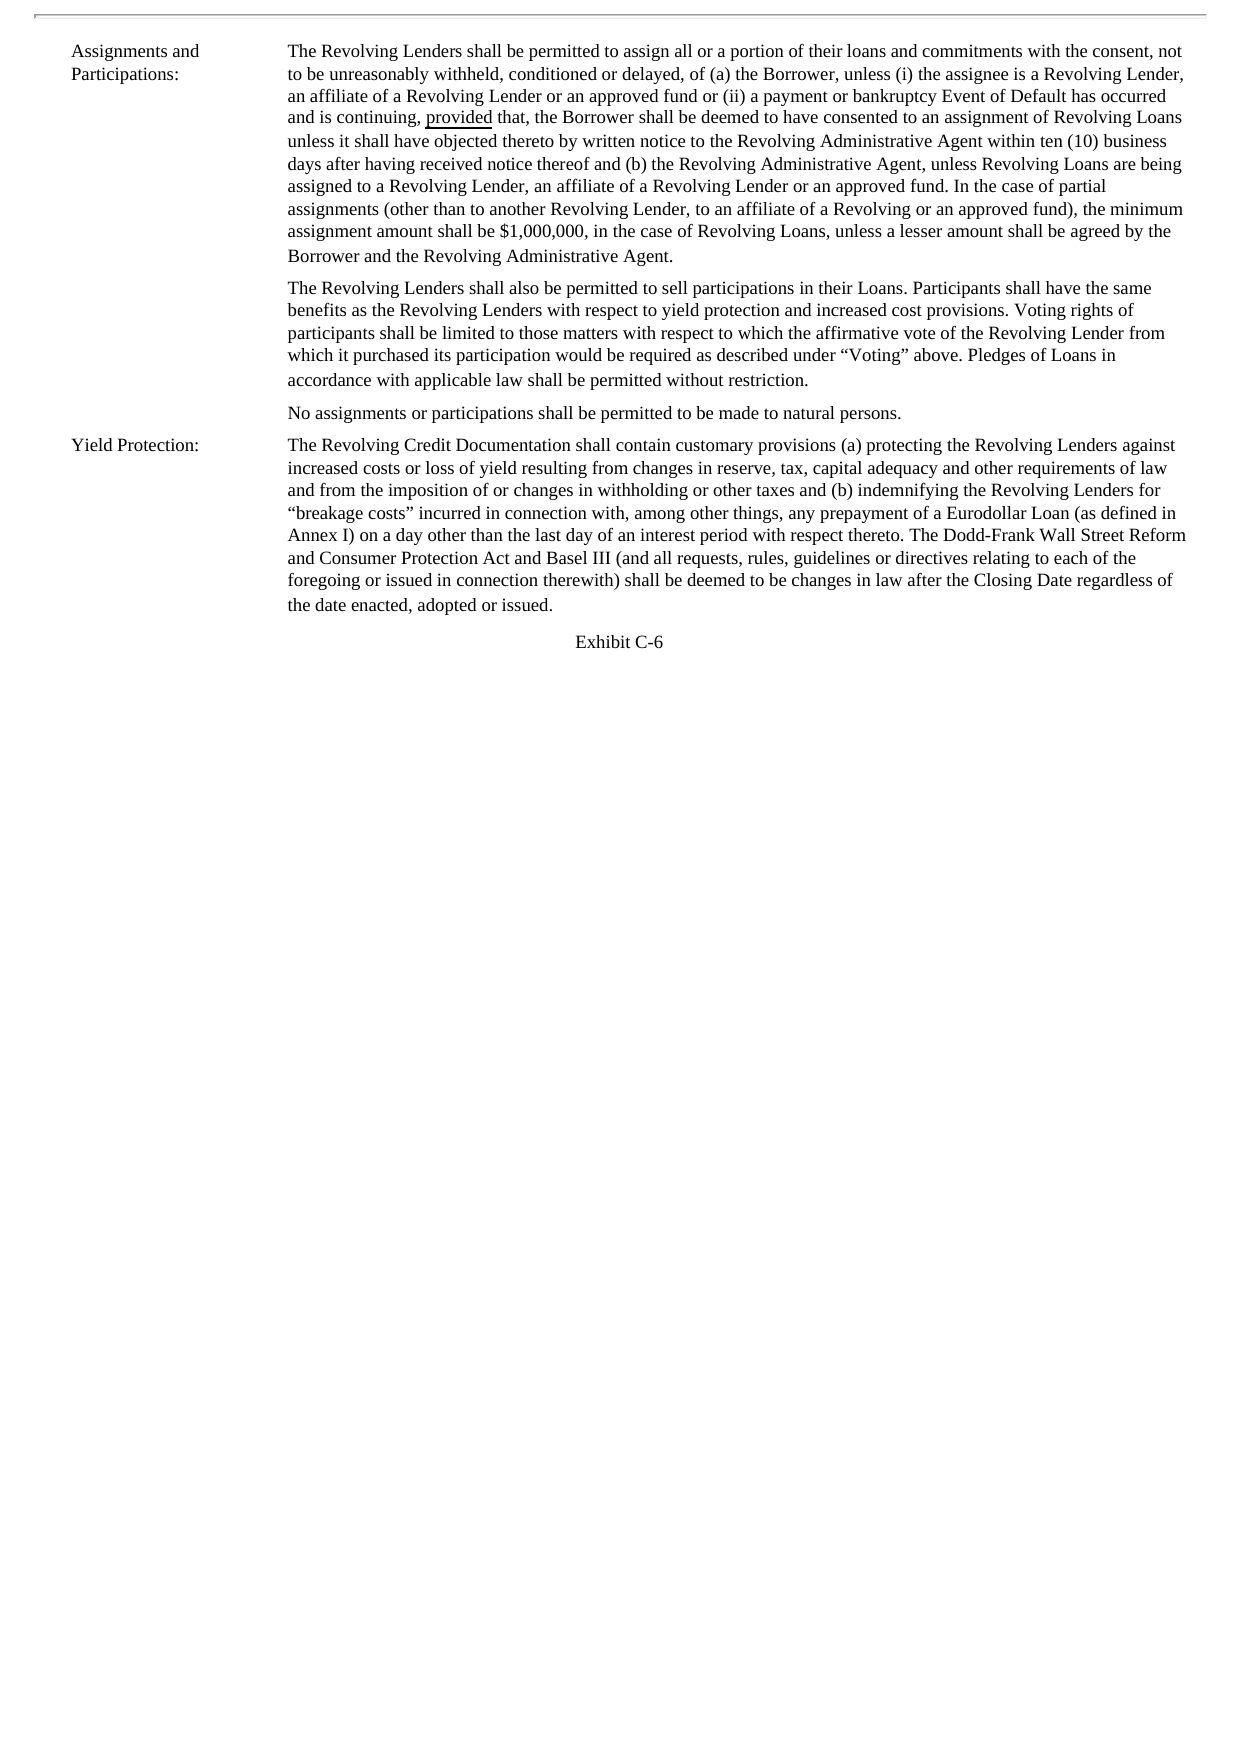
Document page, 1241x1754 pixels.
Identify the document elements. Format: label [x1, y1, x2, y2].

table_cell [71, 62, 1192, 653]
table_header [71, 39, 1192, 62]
picture [34, 14, 1207, 19]
